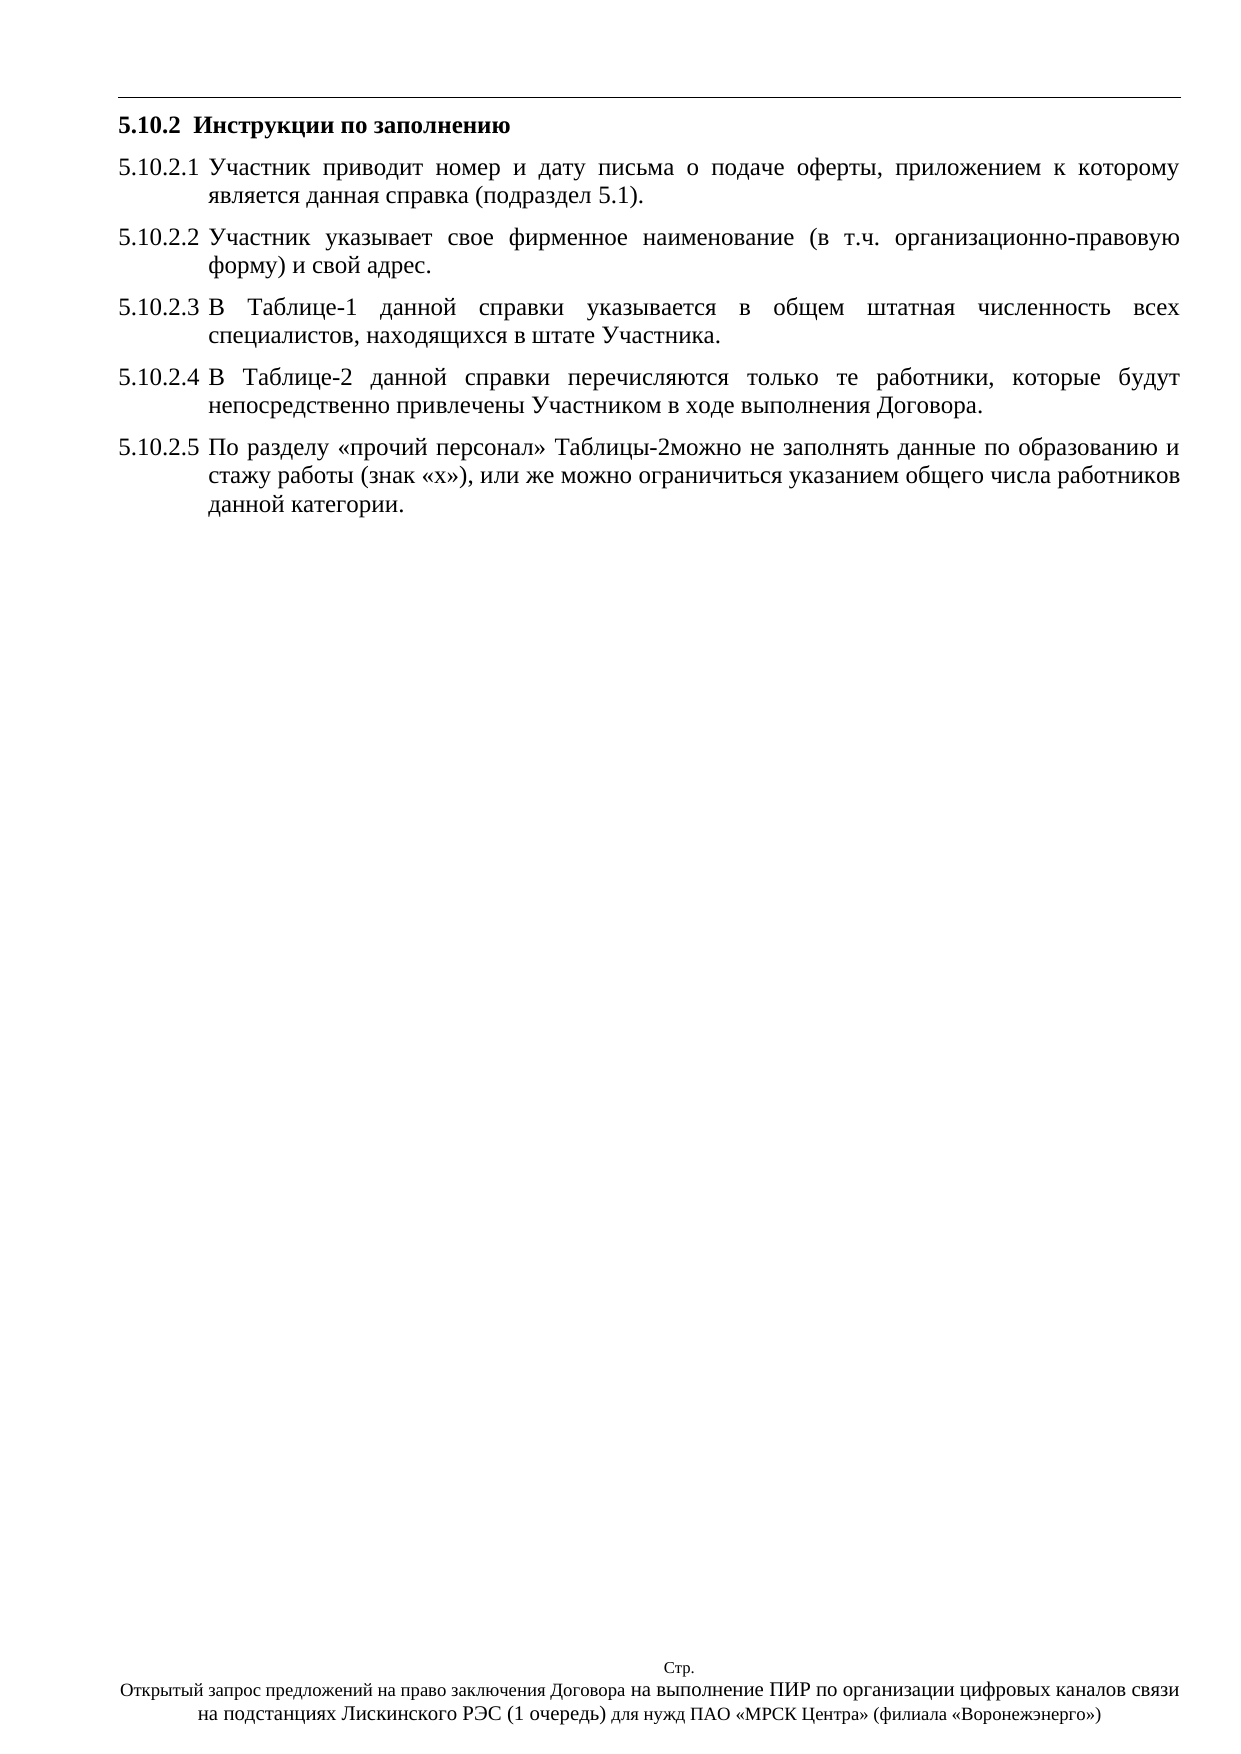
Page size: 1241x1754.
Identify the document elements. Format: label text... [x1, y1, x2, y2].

list В Таблице-1 данной справки указывается в общем штатная численность всех специалистов, находящихся в штате Участника. [118, 292, 1181, 349]
list Участник приводит номер и дату письма о подаче оферты, приложением к которому является данная справка (подраздел 5.1). [118, 152, 1181, 209]
list Участник указывает свое фирменное наименование (в т.ч. организационно-правовую форму) и свой адрес. [118, 222, 1181, 279]
list По разделу «прочий персонал» Таблицы-2можно не заполнять данные по образованию и стажу работы (знак «х»), или же можно ограничиться указанием общего числа работников данной категории. [118, 432, 1181, 518]
subtitle Инструкции по заполнению [118, 111, 1181, 139]
list В Таблице-2 данной справки перечисляются только те работники, которые будут непосредственно привлечены Участником в ходе выполнения Договора. [118, 362, 1181, 419]
